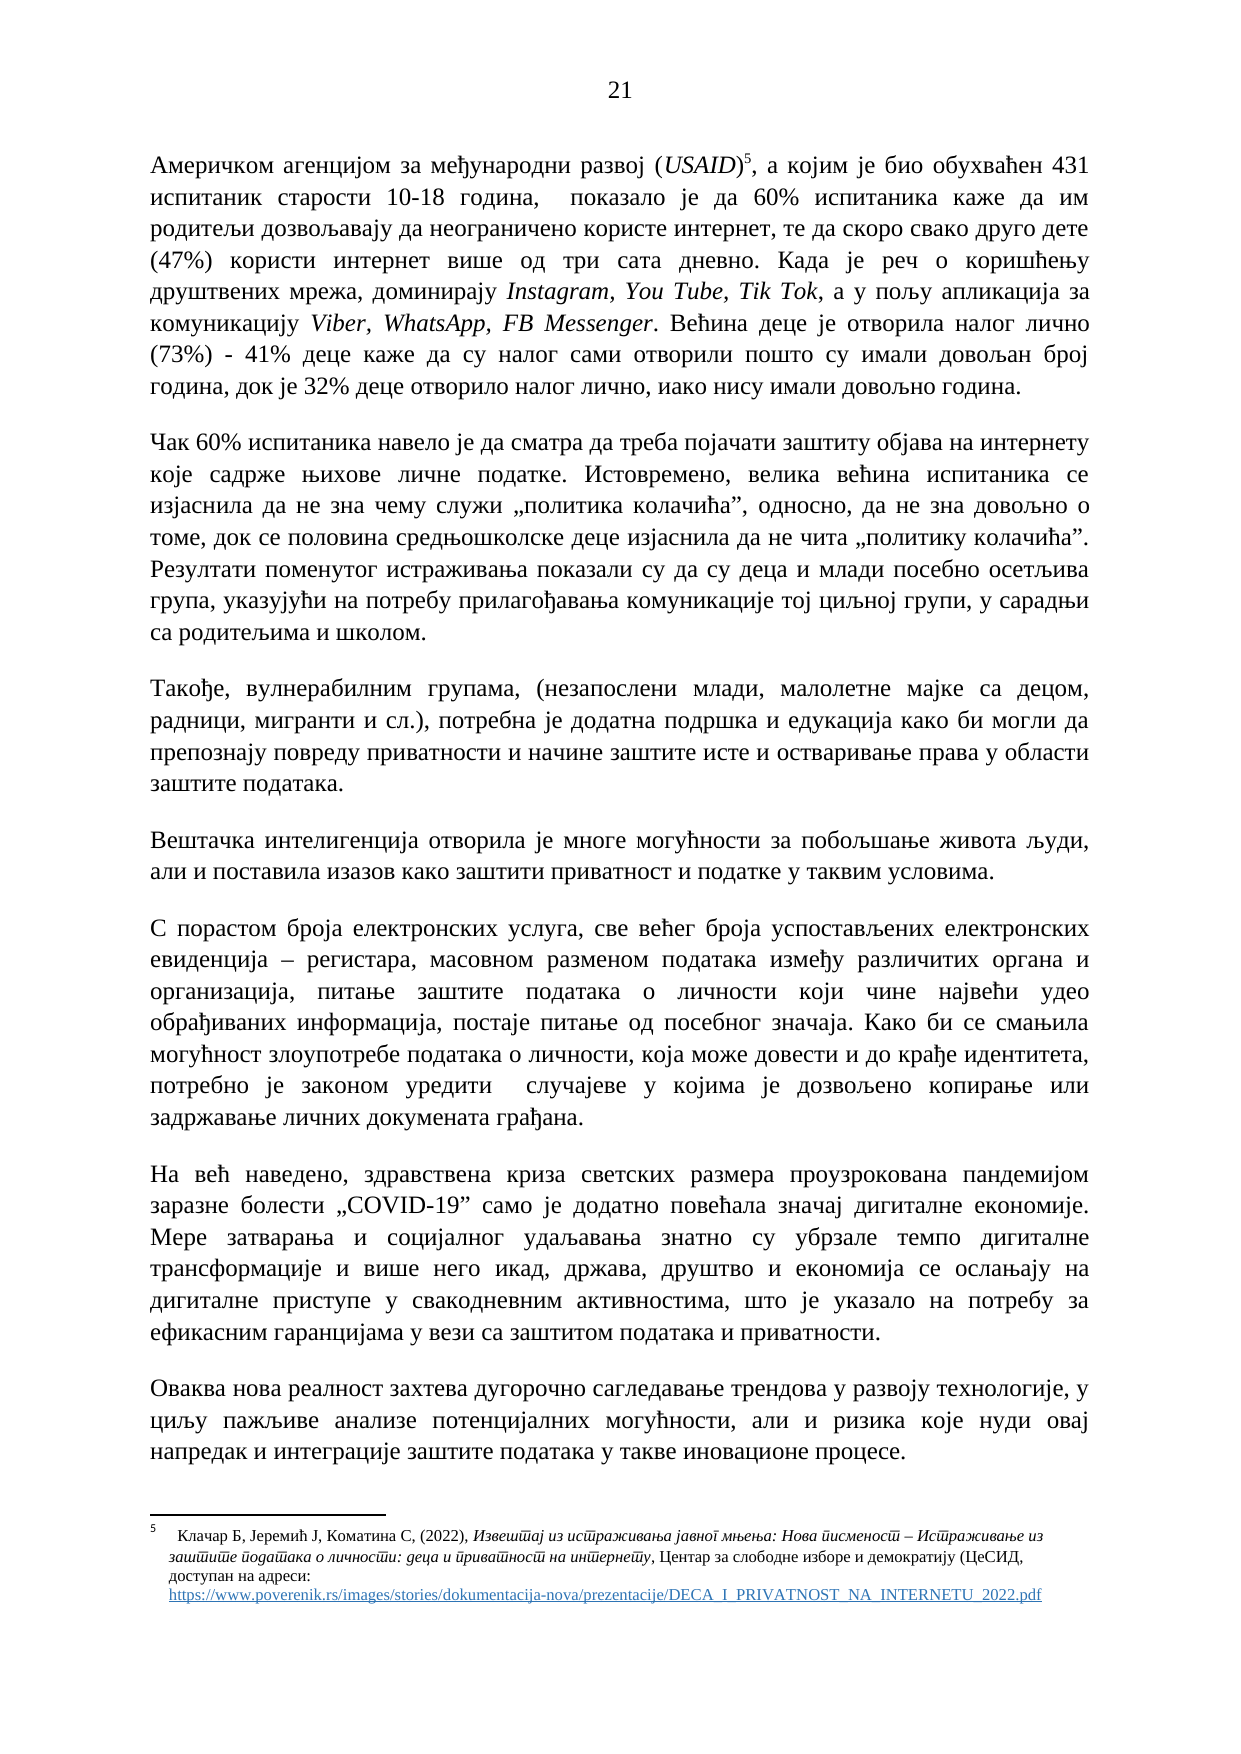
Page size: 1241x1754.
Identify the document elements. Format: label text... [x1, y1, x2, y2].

text С порастом броја електронских услуга, све већег броја успостављених електронских евиденција – регистара, масовном разменом података између различитих органа и организација, питање заштите података о личности који чине највећи удео обрађиваних информација, постаје питање од посебног значаја. Како би се смањила могућност злоупотребе података о личности, која може довести и до крађе идентитета, потребно је законом уредити случајеве у којима је дозвољено копирање или задржавање личних докумената грађана. [150, 913, 1090, 1131]
text Чак 60% испитаника навело је да сматра да треба појачати заштиту објава на интернету које садрже њихове личне податке. Истовремено, велика већина испитаника се изјаснила да не зна чему служи „политика колачића”, односно, да не зна довољно о томе, док се половина средњошколске деце изјаснила да не чита „политику колачића”. Резултати поменутог истраживања показали су да су деца и млади посебно осетљива група, указујући на потребу прилагођавања комуникације тој циљној групи, у сарадњи са родитељима и школом. [150, 427, 1090, 646]
text Вештачка интелигенција отворила је многе могућности за побољшање живота људи, али и поставила изазов како заштити приватност и податке у таквим условима. [150, 825, 1090, 885]
text Такође, вулнерабилним групама, (незапослени млади, малолетне мајке са децом, радници, мигранти и сл.), потребна је додатна подршка и едукација како би могли да препознају повреду приватности и начине заштите исте и остваривање права у области заштите података. [150, 673, 1090, 797]
text Оваква нова реалност захтева дугорочно сагледавање трендова у развоју технологије, у циљу пажљиве анализе потенцијалних могућности, али и ризика које нуди овај напредак и интеграције заштите података у такве иновационе процесе. [150, 1373, 1090, 1465]
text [150, 150, 1090, 400]
text На већ наведено, здравствена криза светских размера проузрокована пандемијом заразне болести „COVID-19” само је додатно повећала значај дигиталне економије. Мере затварања и социјалног удаљавања знатно су убрзале темпо дигиталне трансформације и више него икад, држава, друштво и економија се ослањају на дигиталне приступе у свакодневним активностима, што је указало на потребу за ефикасним гаранцијама у вези са заштитом података и приватности. [150, 1159, 1090, 1345]
